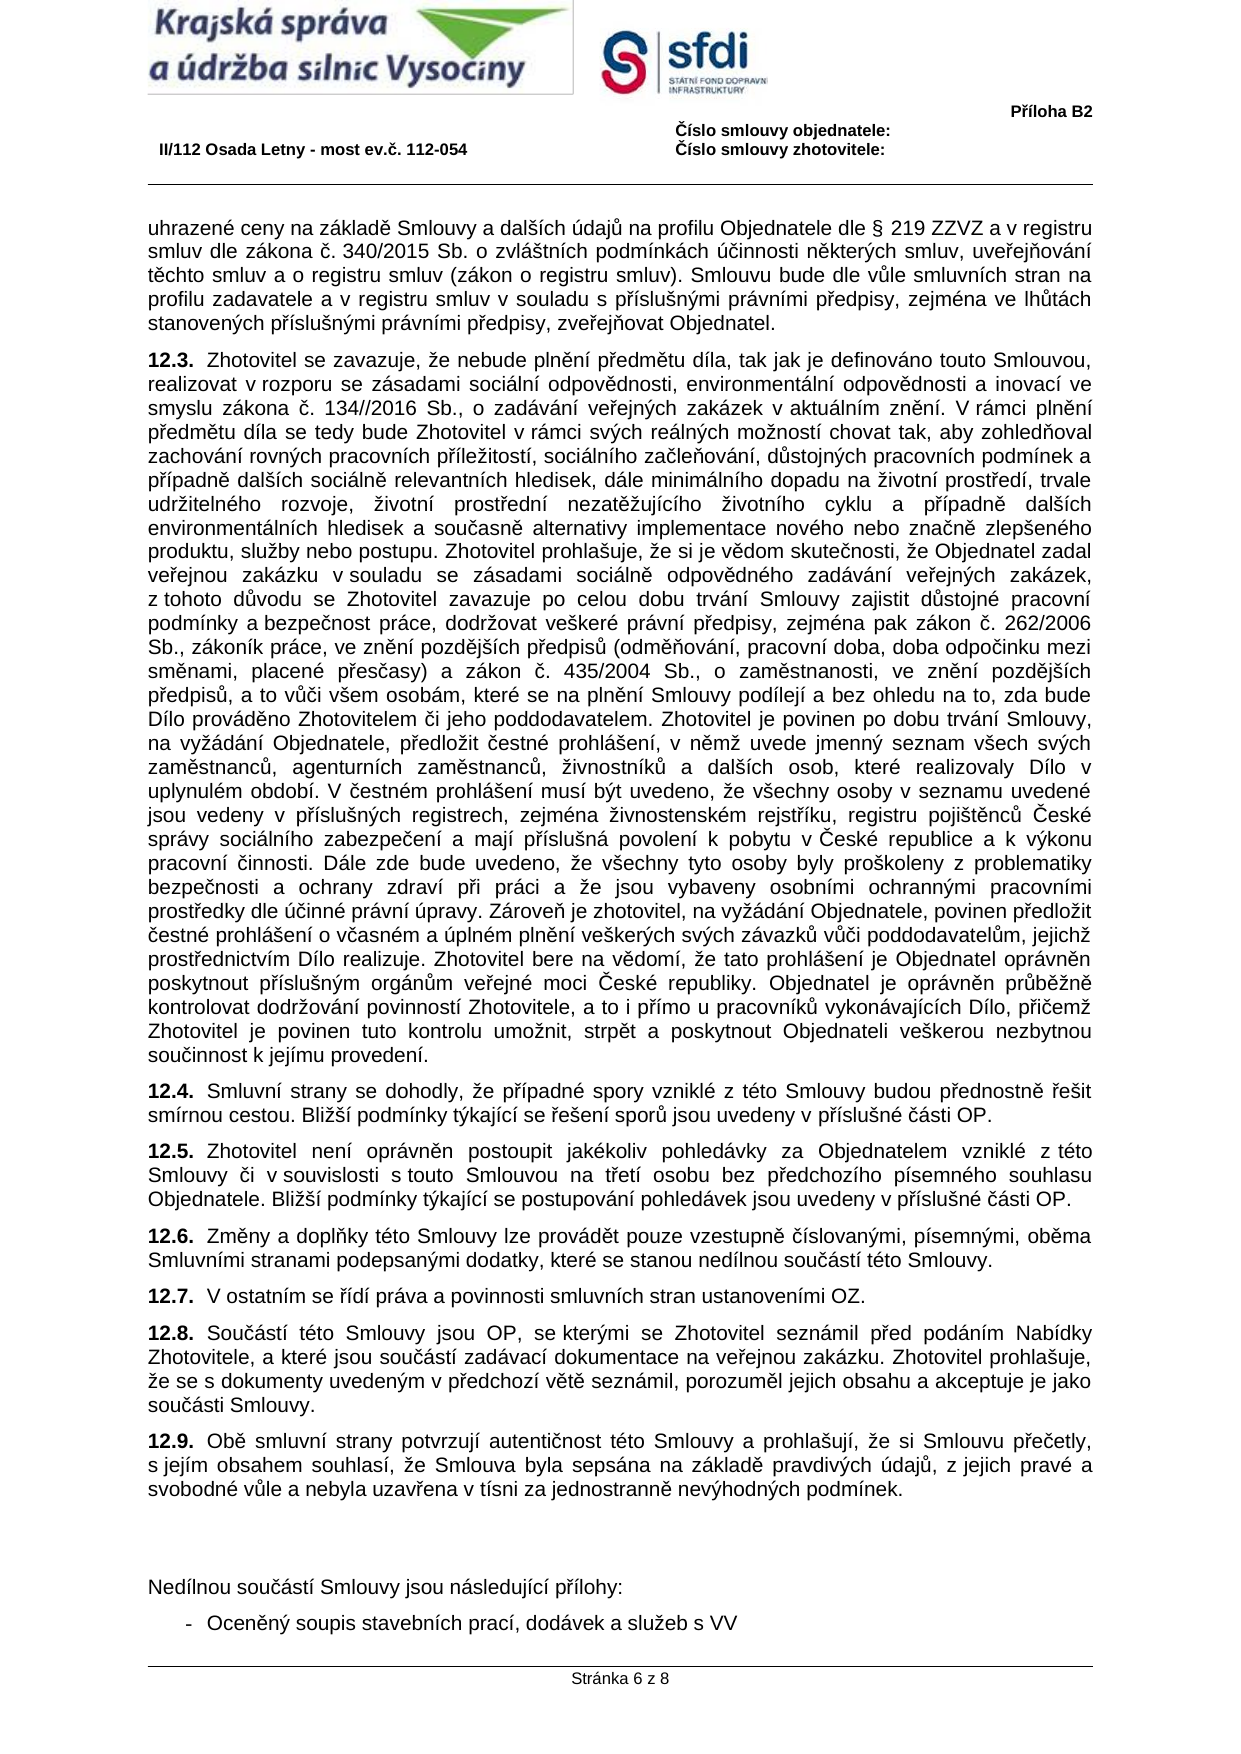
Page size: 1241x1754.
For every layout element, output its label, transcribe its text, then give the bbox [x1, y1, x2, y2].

picture [147, 0, 574, 96]
text Nedílnou součástí Smlouvy jsou následující přílohy: [148, 1575, 1093, 1599]
list Součástí této Smlouvy jsou OP, se kterými se Zhotovitel seznámil před podáním Nabídky Zhotovitele, a které jsou součástí zadávací dokumentace na veřejnou zakázku. Zhotovitel prohlašuje, že se s dokumenty uvedeným v předchozí větě seznámil, porozuměl jejich obsahu a akceptuje je jako součásti Smlouvy. [148, 1321, 1093, 1416]
list Smluvní strany se dohodly, že případné spory vzniklé z této Smlouvy budou přednostně řešit smírnou cestou. Bližší podmínky týkající se řešení sporů jsou uvedeny v příslušné části OP. [148, 1079, 1093, 1127]
list Zhotovitel není oprávněn postoupit jakékoliv pohledávky za Objednatelem vzniklé z této Smlouvy či v souvislosti s touto Smlouvou na třetí osobu bez předchozího písemného souhlasu Objednatele. Bližší podmínky týkající se postupování pohledávek jsou uvedeny v příslušné části OP. [148, 1139, 1093, 1211]
list Změny a doplňky této Smlouvy lze provádět pouze vzestupně číslovanými, písemnými, oběma Smluvními stranami podepsanými dodatky, které se stanou nedílnou součástí této Smlouvy. [148, 1224, 1093, 1272]
list V ostatním se řídí práva a povinnosti smluvních stran ustanoveními OZ. [148, 1284, 1093, 1308]
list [148, 215, 1093, 335]
list Oceněný soupis stavebních prací, dodávek a služeb s VV [185, 1611, 1093, 1635]
list Zhotovitel se zavazuje, že nebude plnění předmětu díla, tak jak je definováno touto Smlouvou, realizovat v rozporu se zásadami sociální odpovědnosti, environmentální odpovědnosti a inovací ve smyslu zákona č. 134//2016 Sb., o zadávání veřejných zakázek v aktuálním znění. V rámci plnění předmětu díla se tedy bude Zhotovitel v rámci svých reálných možností chovat tak, aby zohledňoval zachování rovných pracovních příležitostí, sociálního začleňování, důstojných pracovních podmínek a případně dalších sociálně relevantních hledisek, dále minimálního dopadu na životní prostředí, trvale udržitelného rozvoje, životní prostřední nezatěžujícího životního cyklu a případně dalších environmentálních hledisek a současně alternativy implementace nového nebo značně zlepšeného produktu, služby nebo postupu. Zhotovitel prohlašuje, že si je vědom skutečnosti, že Objednatel zadal veřejnou zakázku v souladu se zásadami sociálně odpovědného zadávání veřejných zakázek, z tohoto důvodu se Zhotovitel zavazuje po celou dobu trvání Smlouvy zajistit důstojné pracovní podmínky a bezpečnost práce, dodržovat veškeré právní předpisy, zejména pak zákon č. 262/2006 Sb., zákoník práce, ve znění pozdějších předpisů (odměňování, pracovní doba, doba odpočinku mezi směnami, placené přesčasy) a zákon č. 435/2004 Sb., o zaměstnanosti, ve znění pozdějších předpisů, a to vůči všem osobám, které se na plnění Smlouvy podílejí a bez ohledu na to, zda bude Dílo prováděno Zhotovitelem či jeho poddodavatelem. Zhotovitel je povinen po dobu trvání Smlouvy, na vyžádání Objednatele, předložit čestné prohlášení, v němž uvede jmenný seznam všech svých zaměstnanců, agenturních zaměstnanců, živnostníků a dalších osob, které realizovaly Dílo v uplynulém období. V čestném prohlášení musí být uvedeno, že všechny osoby v seznamu uvedené jsou vedeny v příslušných registrech, zejména živnostenském rejstříku, registru pojištěnců České správy sociálního zabezpečení a mají příslušná povolení k pobytu v České republice a k výkonu pracovní činnosti. Dále zde bude uvedeno, že všechny tyto osoby byly proškoleny z problematiky bezpečnosti a ochrany zdraví při práci a že jsou vybaveny osobními ochrannými pracovními prostředky dle účinné právní úpravy. Zároveň je zhotovitel, na vyžádání Objednatele, povinen předložit čestné prohlášení o včasném a úplném plnění veškerých svých závazků vůči poddodavatelům, jejichž prostřednictvím Dílo realizuje. Zhotovitel bere na vědomí, že tato prohlášení je Objednatel oprávněn poskytnout příslušným orgánům veřejné moci České republiky. Objednatel je oprávněn průběžně kontrolovat dodržování povinností Zhotovitele, a to i přímo u pracovníků vykonávajících Dílo, přičemž Zhotovitel je povinen tuto kontrolu umožnit, strpět a poskytnout Objednateli veškerou nezbytnou součinnost k jejímu provedení. [148, 348, 1093, 1066]
picture [598, 14, 768, 108]
list Obě smluvní strany potvrzují autentičnost této Smlouvy a prohlašují, že si Smlouvu přečetly, s jejím obsahem souhlasí, že Smlouva byla sepsána na základě pravdivých údajů, z jejich pravé a svobodné vůle a nebyla uzavřena v tísni za jednostranně nevýhodných podmínek. [148, 1429, 1093, 1501]
